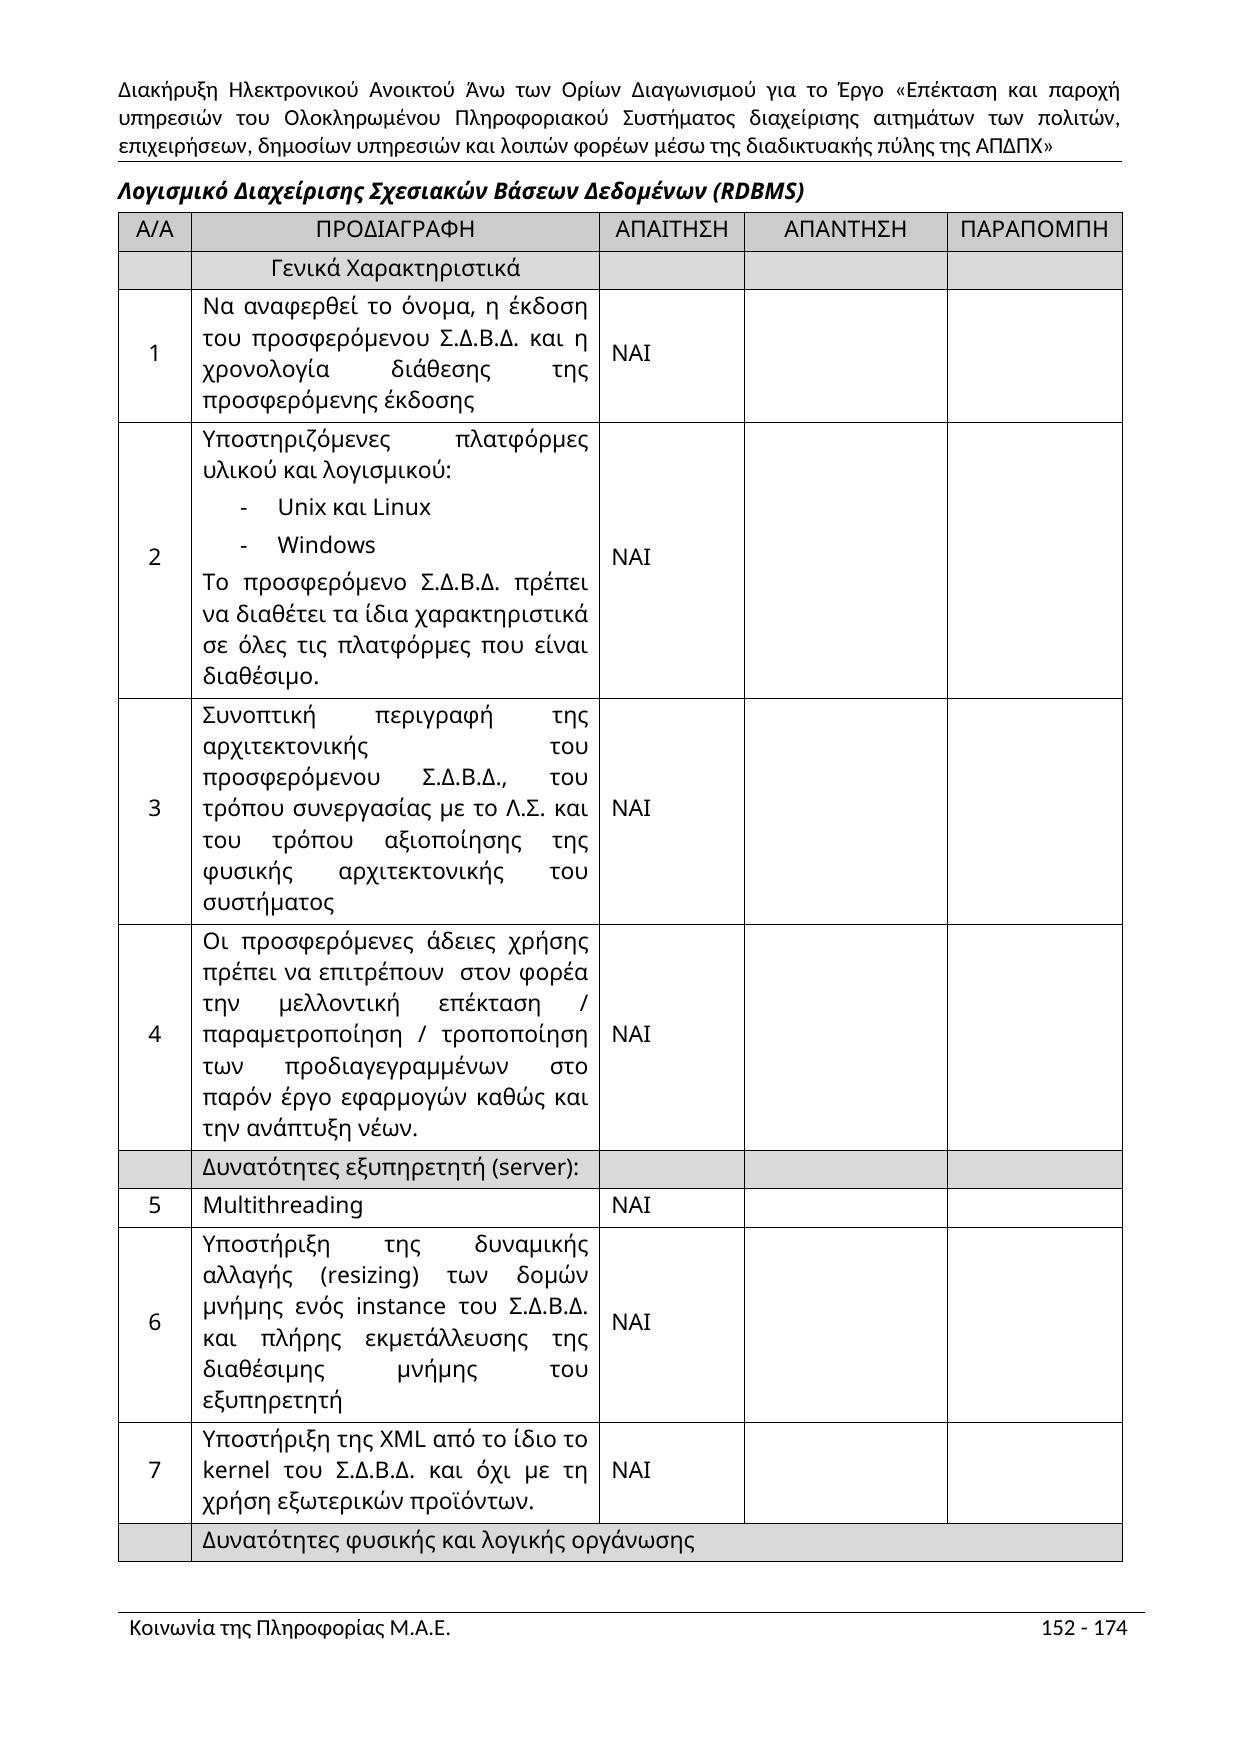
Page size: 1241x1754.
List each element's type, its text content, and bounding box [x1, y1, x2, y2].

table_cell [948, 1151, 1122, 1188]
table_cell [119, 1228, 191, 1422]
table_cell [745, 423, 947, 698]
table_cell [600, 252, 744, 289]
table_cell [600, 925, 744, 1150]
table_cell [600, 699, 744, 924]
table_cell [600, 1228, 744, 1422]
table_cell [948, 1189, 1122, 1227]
text Λογισμικό Διαχείρισης Σχεσιακών Βάσεων Δεδομένων (RDBMS) [118, 175, 1122, 206]
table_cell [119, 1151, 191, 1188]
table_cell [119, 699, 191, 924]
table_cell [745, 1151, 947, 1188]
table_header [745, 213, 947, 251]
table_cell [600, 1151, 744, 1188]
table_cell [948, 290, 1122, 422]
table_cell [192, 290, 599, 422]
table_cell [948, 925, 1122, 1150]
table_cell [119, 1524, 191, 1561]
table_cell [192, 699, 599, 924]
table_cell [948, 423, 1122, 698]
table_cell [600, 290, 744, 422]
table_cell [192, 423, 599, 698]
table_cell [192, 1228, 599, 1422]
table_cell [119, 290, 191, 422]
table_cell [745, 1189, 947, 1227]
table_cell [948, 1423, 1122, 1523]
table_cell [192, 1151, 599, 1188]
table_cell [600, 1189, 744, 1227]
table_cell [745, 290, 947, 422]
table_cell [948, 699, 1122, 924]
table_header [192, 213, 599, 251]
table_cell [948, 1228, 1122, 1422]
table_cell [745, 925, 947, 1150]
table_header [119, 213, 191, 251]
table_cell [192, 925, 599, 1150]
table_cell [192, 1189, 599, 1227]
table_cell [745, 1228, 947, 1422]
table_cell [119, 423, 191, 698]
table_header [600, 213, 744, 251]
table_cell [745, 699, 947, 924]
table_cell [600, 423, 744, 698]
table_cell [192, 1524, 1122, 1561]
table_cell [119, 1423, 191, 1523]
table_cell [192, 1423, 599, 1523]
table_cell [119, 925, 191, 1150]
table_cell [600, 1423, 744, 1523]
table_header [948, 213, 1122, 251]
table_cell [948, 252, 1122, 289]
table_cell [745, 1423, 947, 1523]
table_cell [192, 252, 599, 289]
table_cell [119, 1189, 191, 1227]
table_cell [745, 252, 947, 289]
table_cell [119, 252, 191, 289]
